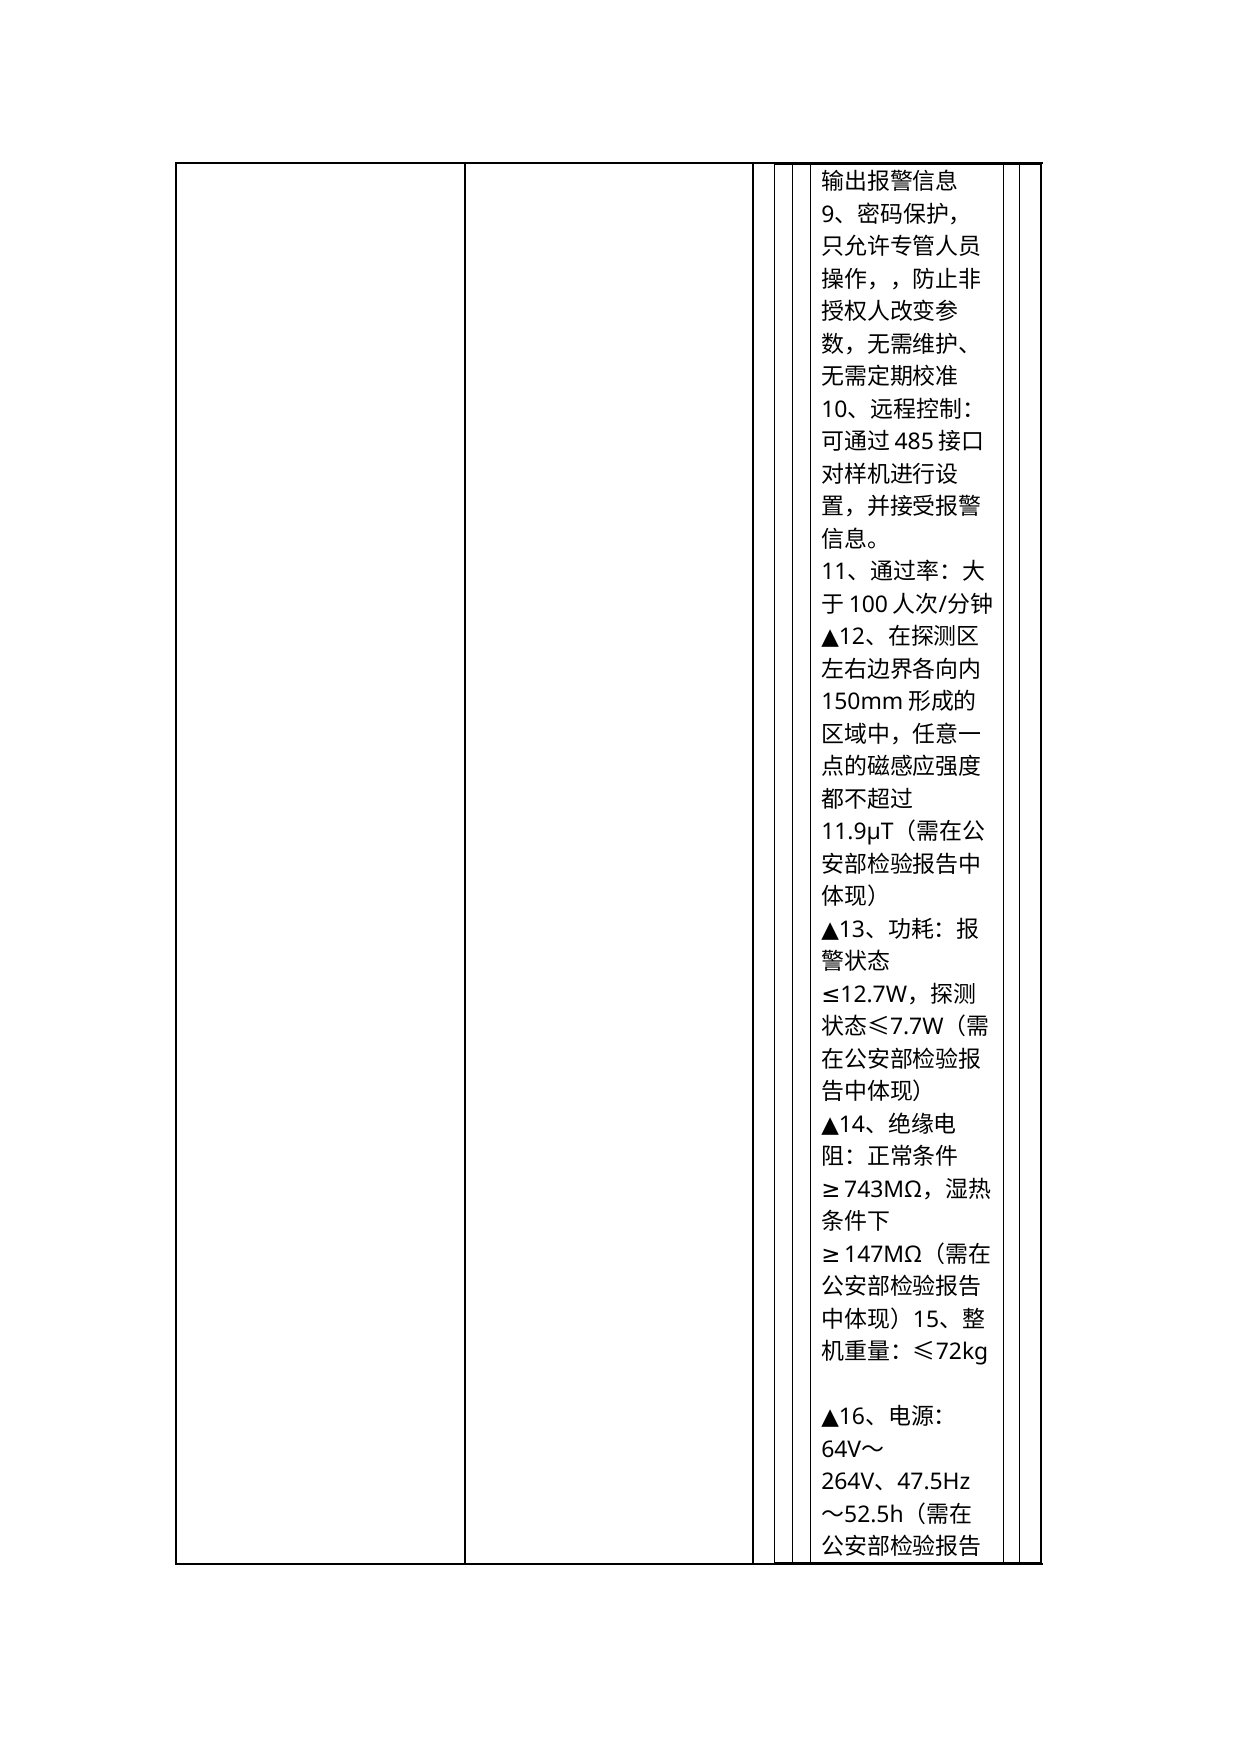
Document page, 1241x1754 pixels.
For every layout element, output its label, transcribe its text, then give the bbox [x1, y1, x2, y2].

table_cell 1 [177, 164, 464, 1563]
table_cell [793, 165, 810, 1562]
table_cell [754, 164, 774, 1563]
table_cell [811, 165, 1003, 1562]
table_cell [1004, 165, 1019, 1562]
table_cell [775, 165, 792, 1562]
table_cell [466, 164, 752, 1563]
table_cell [1020, 165, 1040, 1562]
